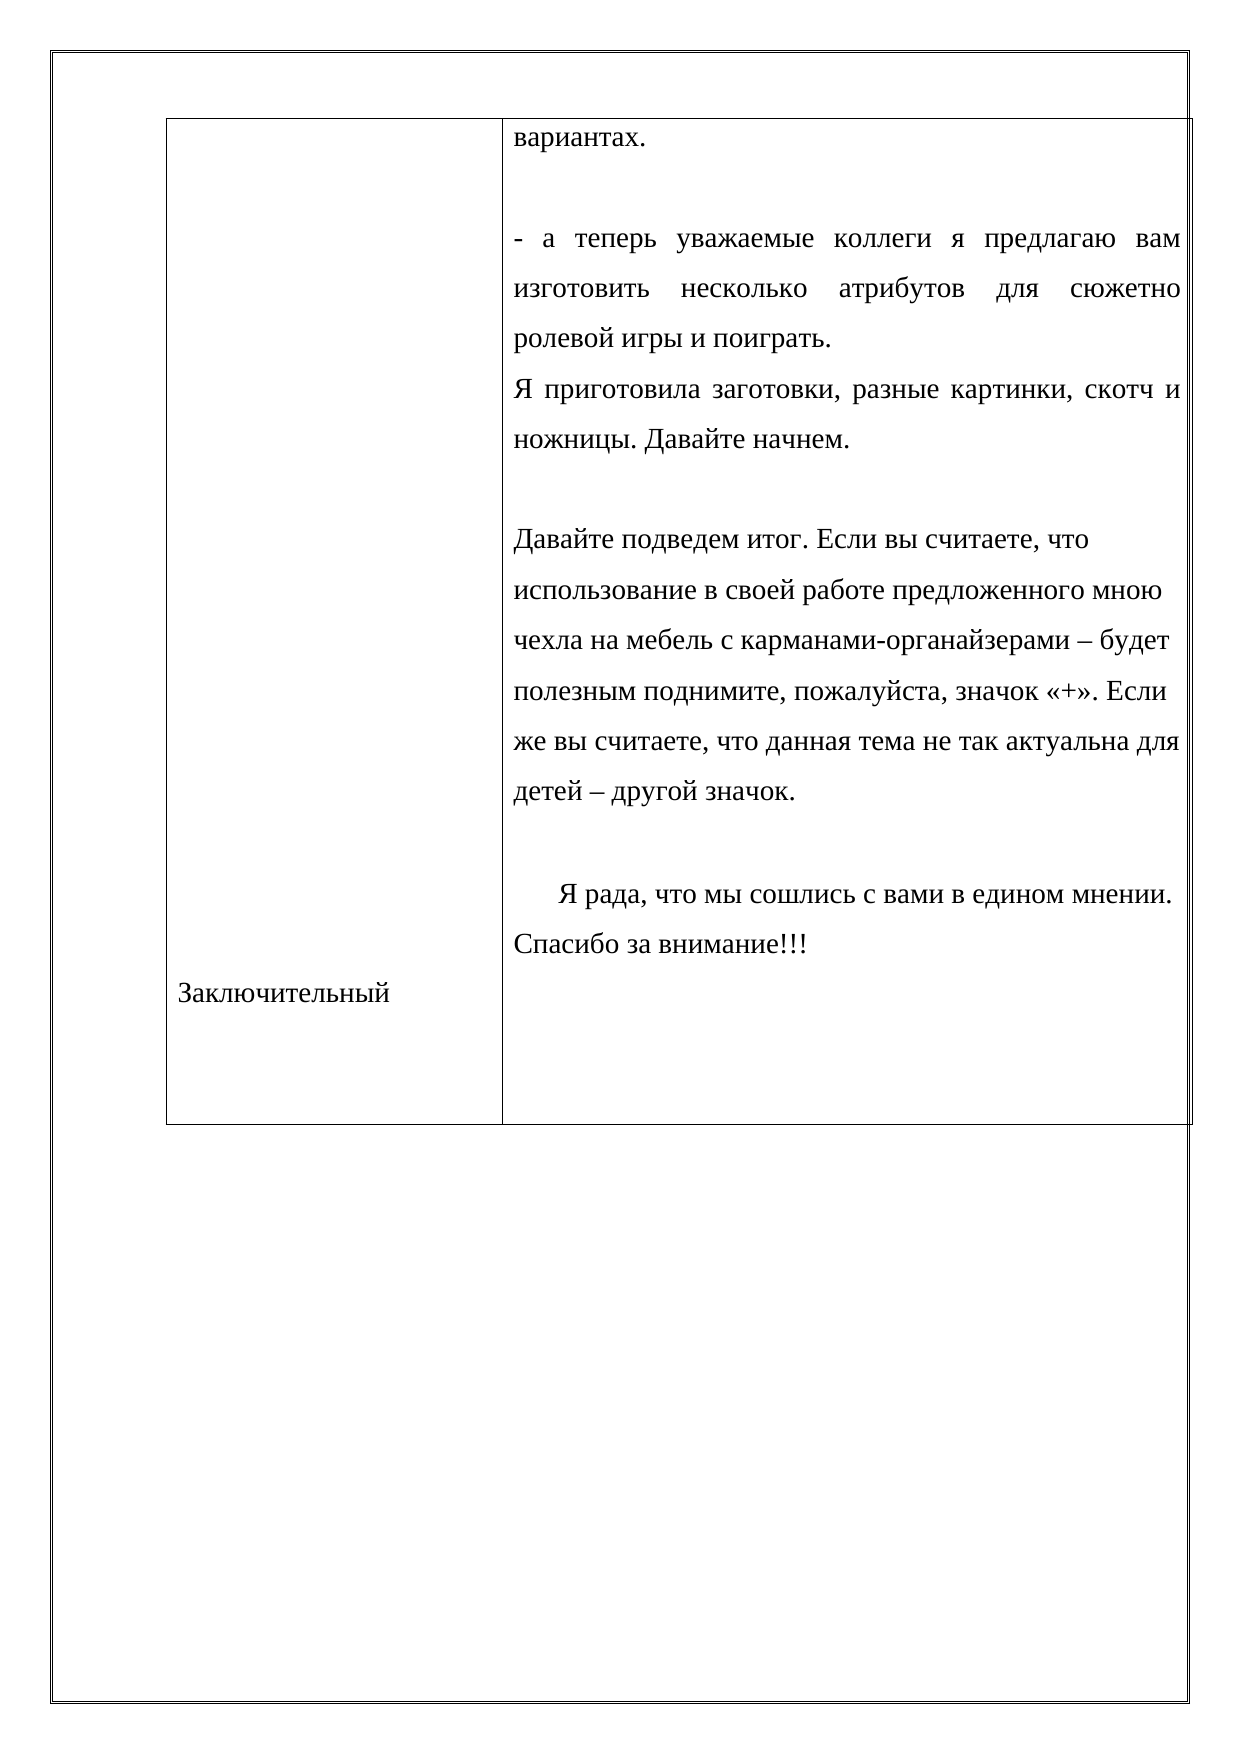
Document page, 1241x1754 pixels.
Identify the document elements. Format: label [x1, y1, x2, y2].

table_cell [503, 119, 1187, 1124]
table_cell [167, 119, 502, 1124]
